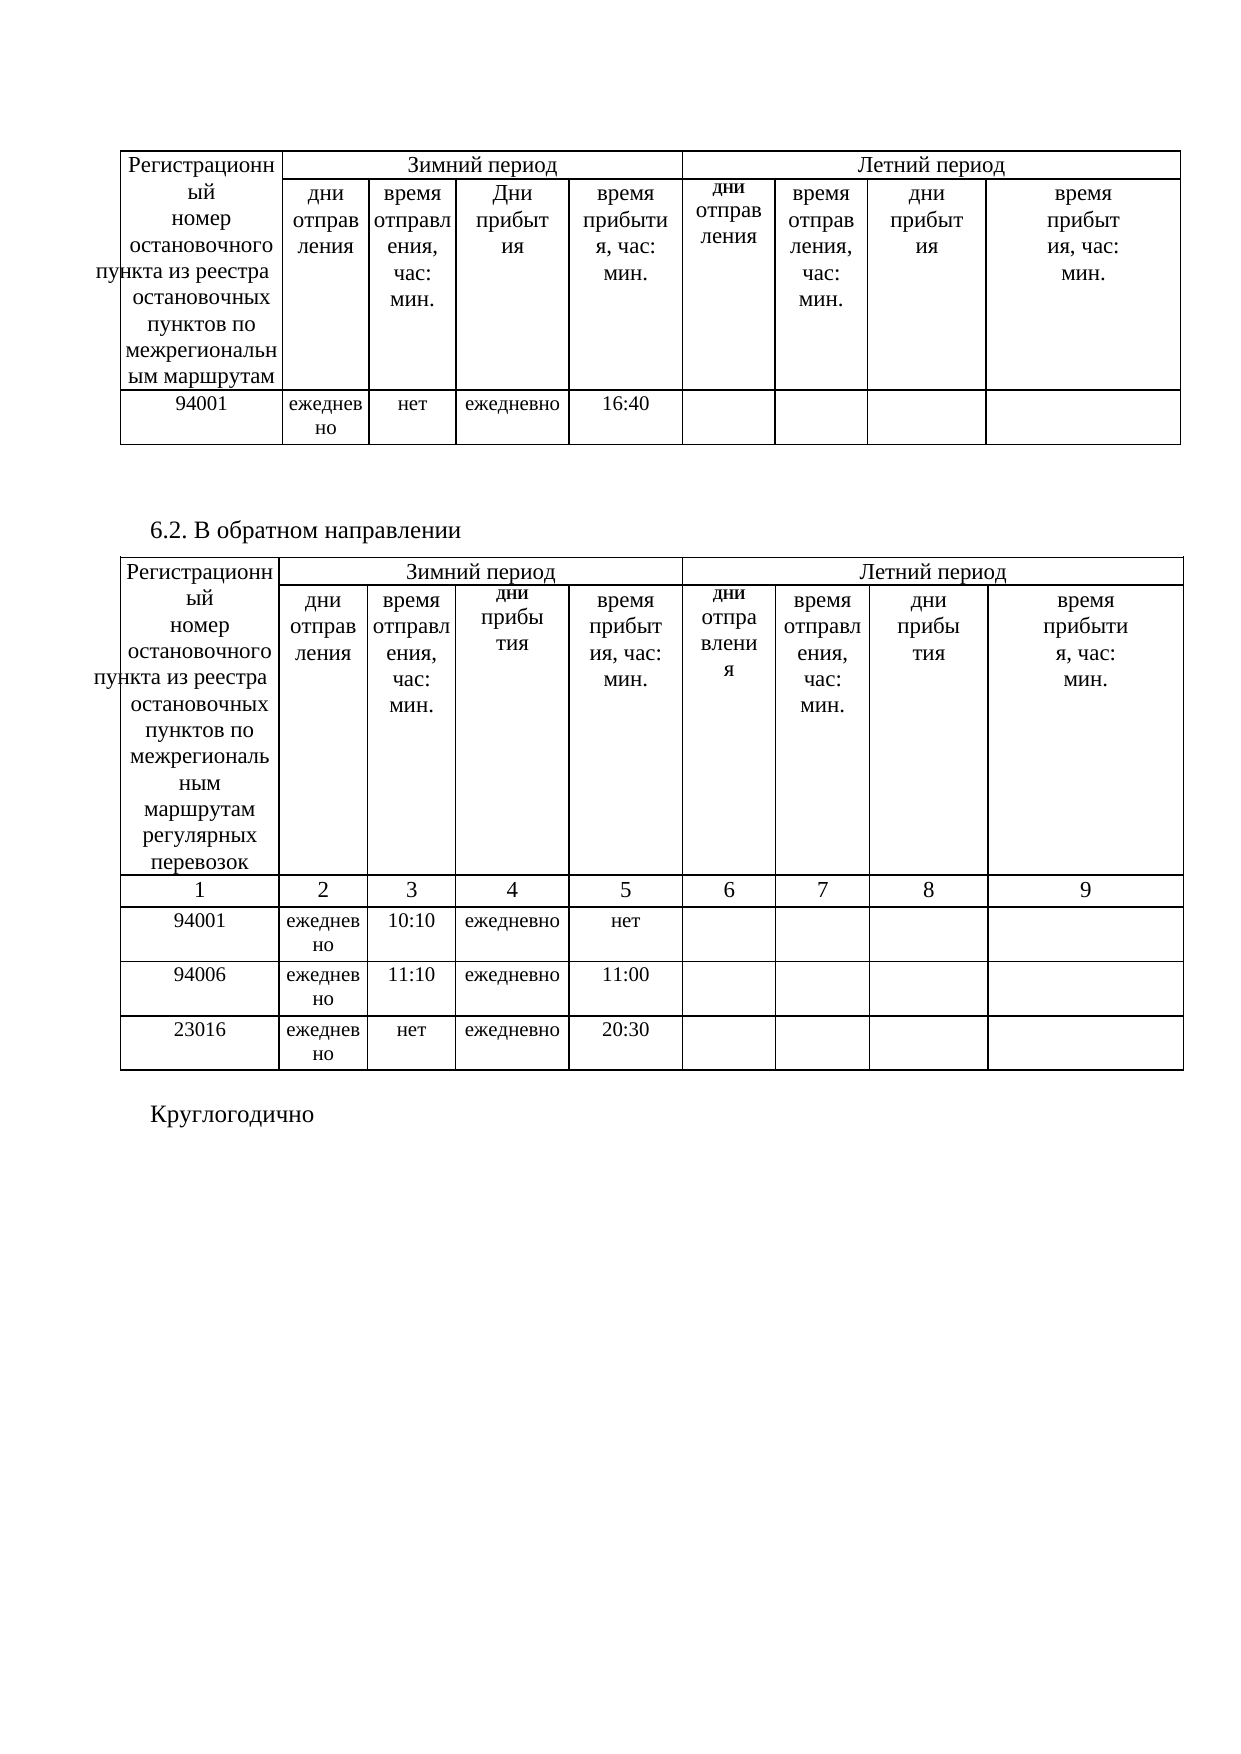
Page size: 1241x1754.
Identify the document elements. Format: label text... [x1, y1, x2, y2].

table_cell ДНИ отправ ления [683, 180, 774, 389]
table_cell 7 [776, 876, 869, 906]
table_cell 11:10 [368, 962, 455, 1015]
table_cell ДНИ отпра влени я [683, 586, 775, 874]
table_cell [776, 391, 867, 444]
table_cell [683, 1017, 775, 1069]
table_cell 20:30 [570, 1017, 682, 1069]
table_cell [989, 908, 1183, 961]
table_cell [683, 908, 775, 961]
table_header Зимний период [280, 558, 682, 584]
text 6.2. В обратном направлении [150, 515, 1090, 544]
table_cell [868, 391, 985, 444]
table_cell 10:10 [368, 908, 455, 961]
table_cell [870, 962, 987, 1015]
table_cell время прибыти я, час: мин. [989, 586, 1183, 874]
table_cell ежедневно [456, 1017, 568, 1069]
table_cell [989, 1017, 1183, 1069]
table_cell 11:00 [570, 962, 682, 1015]
table_cell 6 [683, 876, 775, 906]
table_header Зимний период [283, 152, 682, 178]
table_cell 2 [280, 876, 367, 906]
table_cell 16:40 [570, 391, 682, 444]
table_cell время прибыти я, час: мин. [570, 180, 682, 389]
table_cell 8 [870, 876, 987, 906]
table_cell нет [370, 391, 455, 444]
table_cell 4 [456, 876, 568, 906]
table_cell [987, 391, 1180, 444]
table_cell [870, 1017, 987, 1069]
table_cell 1 [121, 876, 278, 906]
table_cell время отправл ения, час: мин. [776, 586, 869, 874]
table_cell ДНИ прибы тия [456, 586, 568, 874]
table_cell время отправл ения, час: мин. [370, 180, 455, 389]
table_cell 23016 [121, 1017, 278, 1069]
table_header Летний период [683, 558, 1183, 584]
table_cell ежедневно [283, 391, 368, 444]
table_cell 9 [989, 876, 1183, 906]
table_cell 5 [570, 876, 682, 906]
table_cell ежедневно [456, 908, 568, 961]
text Круглогодично [150, 1099, 1090, 1128]
table_cell [989, 962, 1183, 1015]
table_cell время прибыт ия, час: мин. [570, 586, 682, 874]
table_cell нет [368, 1017, 455, 1069]
table_cell нет [570, 908, 682, 961]
table_cell 94006 [121, 962, 278, 1015]
table_cell Дни прибыт ия [457, 180, 568, 389]
table_cell [776, 962, 869, 1015]
table_cell 94001 [121, 908, 278, 961]
table_cell время прибыт ия, час: мин. [987, 180, 1180, 389]
table_cell [870, 908, 987, 961]
table_cell ежедневно [280, 908, 367, 961]
table_cell ежедневно [280, 962, 367, 1015]
table_cell [776, 908, 869, 961]
table_cell дни отправ ления [283, 180, 368, 389]
table_cell 94001 [121, 391, 282, 444]
table_cell ежедневно [457, 391, 568, 444]
table_cell [683, 962, 775, 1015]
table_cell ежедневно [280, 1017, 367, 1069]
table_cell время отправл ения, час: мин. [368, 586, 455, 874]
table_header Летний период [683, 152, 1180, 178]
table_cell 3 [368, 876, 455, 906]
table_cell [776, 1017, 869, 1069]
table_cell время отправ ления, час: мин. [776, 180, 867, 389]
table_header Регистрационный номер остановочного пункта из реестра остановочных пунктов по межрегиональным маршрутам регулярных перевозок [121, 558, 278, 874]
table_cell дни прибыт ия [868, 180, 985, 389]
table_cell [683, 391, 774, 444]
table_cell ежедневно [456, 962, 568, 1015]
table_cell дни отправ ления [280, 586, 367, 874]
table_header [121, 152, 282, 389]
table_cell дни прибы тия [870, 586, 987, 874]
